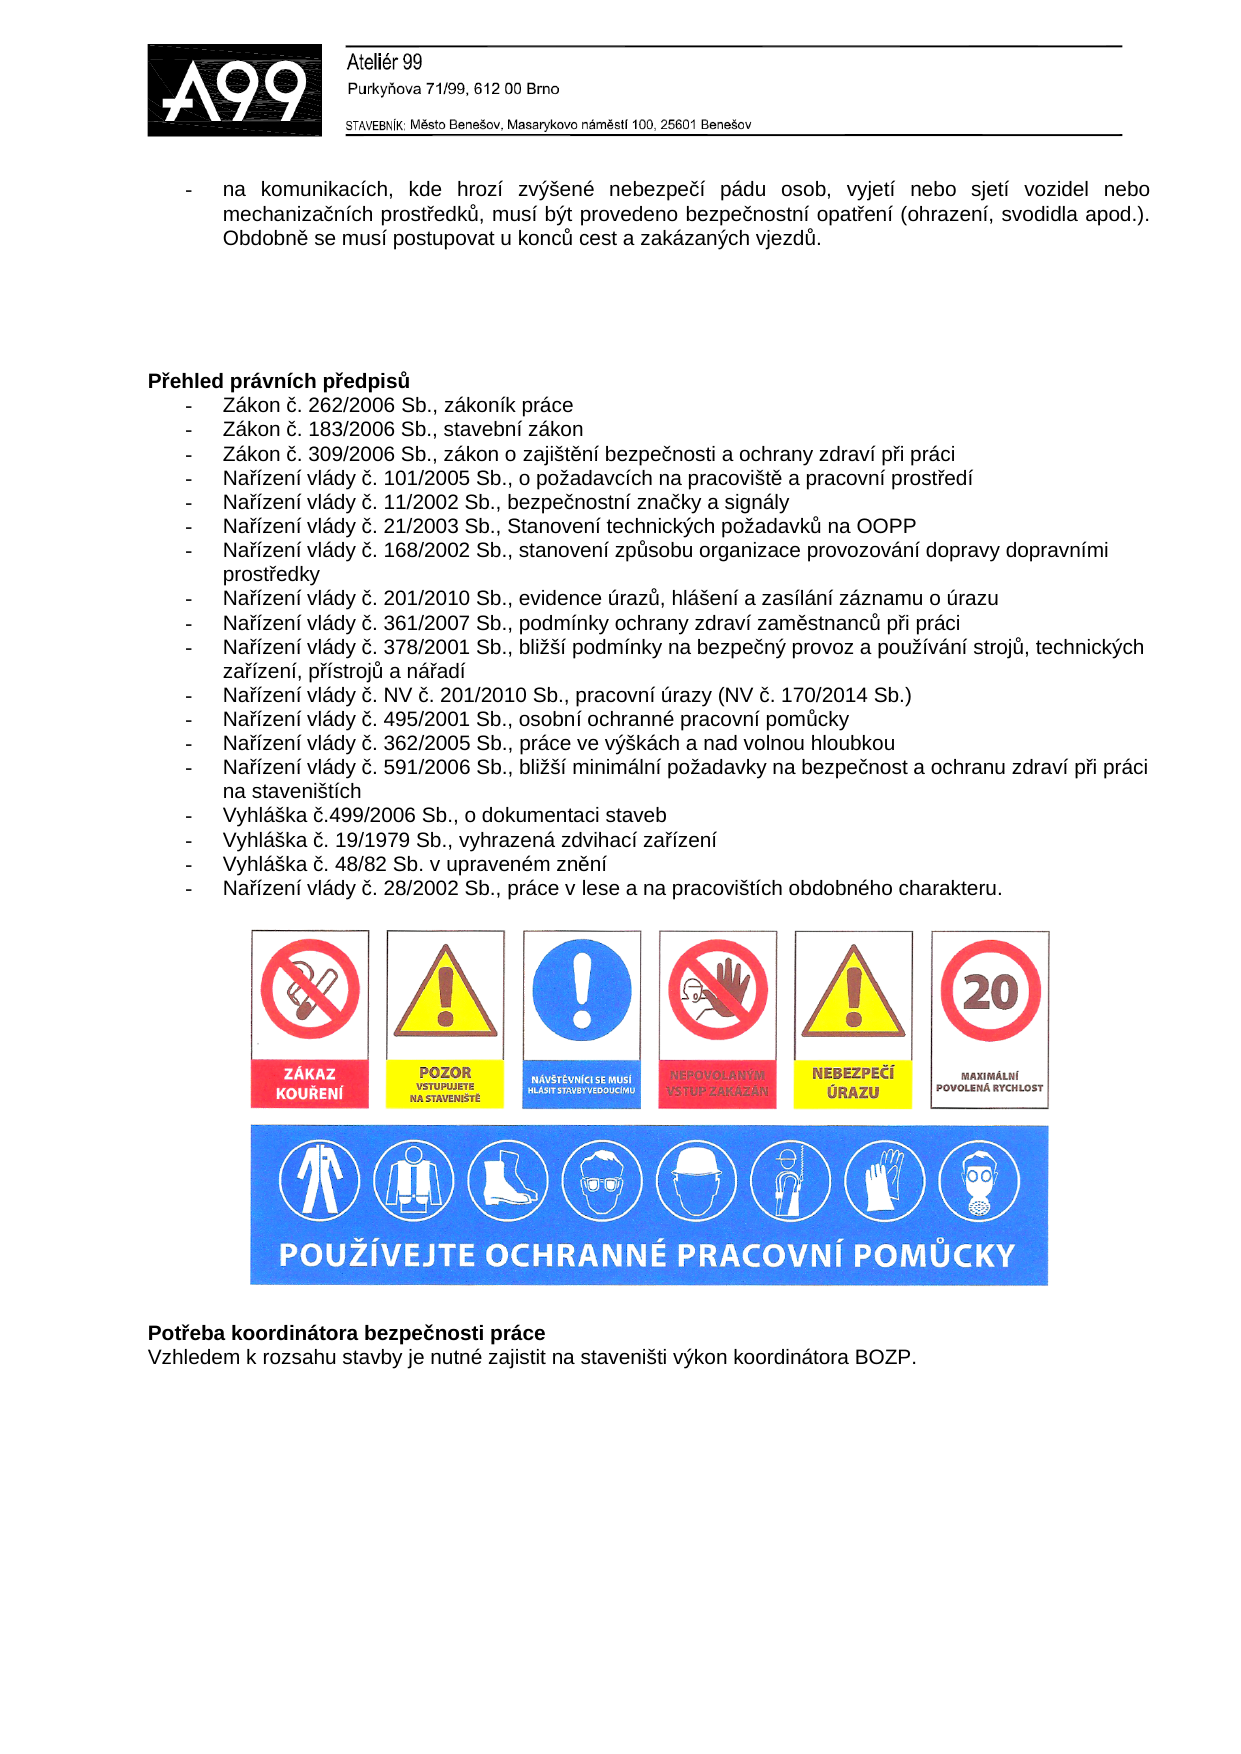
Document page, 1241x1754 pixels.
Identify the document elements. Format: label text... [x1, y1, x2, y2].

list Nařízení vlády č. 168/2002 Sb., stanovení způsobu organizace provozování dopravy dopravními prostředky [185, 538, 1152, 586]
picture [248, 928, 1052, 1289]
list Nařízení vlády č. 362/2005 Sb., práce ve výškách a nad volnou hloubkou [185, 731, 1152, 755]
list Vyhláška č. 19/1979 Sb., vyhrazená zdvihací zařízení [185, 827, 1152, 852]
list Nařízení vlády č. 378/2001 Sb., bližší podmínky na bezpečný provoz a používání strojů, technických zařízení, přístrojů a nářadí [185, 634, 1152, 683]
list Nařízení vlády č. 361/2007 Sb., podmínky ochrany zdraví zaměstnanců při práci [185, 610, 1152, 634]
list Zákon č. 309/2006 Sb., zákon o zajištění bezpečnosti a ochrany zdraví při práci [185, 441, 1152, 466]
picture [147, 44, 1123, 137]
list Nařízení vlády č. NV č. 201/2010 Sb., pracovní úrazy (NV č. 170/2014 Sb.) [185, 683, 1152, 707]
text Potřeba koordinátora bezpečnosti práce [148, 1321, 1152, 1344]
list Zákon č. 183/2006 Sb., stavební zákon [185, 417, 1152, 441]
list Nařízení vlády č. 21/2003 Sb., Stanovení technických požadavků na OOPP [185, 514, 1152, 538]
list Vyhláška č.499/2006 Sb., o dokumentaci staveb [185, 803, 1152, 827]
list na komunikacích, kde hrozí zvýšené nebezpečí pádu osob, vyjetí nebo sjetí vozidel nebo mechanizačních prostředků, musí být provedeno bezpečnostní opatření (ohrazení, svodidla apod.). Obdobně se musí postupovat u konců cest a zakázaných vjezdů. [185, 177, 1152, 249]
list Nařízení vlády č. 591/2006 Sb., bližší minimální požadavky na bezpečnost a ochranu zdraví při práci na staveništích [185, 755, 1152, 803]
list Nařízení vlády č. 11/2002 Sb., bezpečnostní značky a signály [185, 490, 1152, 514]
list Nařízení vlády č. 101/2005 Sb., o požadavcích na pracoviště a pracovní prostředí [185, 466, 1152, 490]
list Nařízení vlády č. 28/2002 Sb., práce v lese a na pracovištích obdobného charakteru. [185, 876, 1152, 900]
list Nařízení vlády č. 495/2001 Sb., osobní ochranné pracovní pomůcky [185, 707, 1152, 731]
text Vzhledem k rozsahu stavby je nutné zajistit na staveništi výkon koordinátora BOZP. [148, 1344, 1152, 1368]
text Přehled právních předpisů [148, 369, 1152, 393]
list Vyhláška č. 48/82 Sb. v upraveném znění [185, 852, 1152, 876]
list Zákon č. 262/2006 Sb., zákoník práce [185, 393, 1152, 417]
list Nařízení vlády č. 201/2010 Sb., evidence úrazů, hlášení a zasílání záznamu o úrazu [185, 586, 1152, 610]
